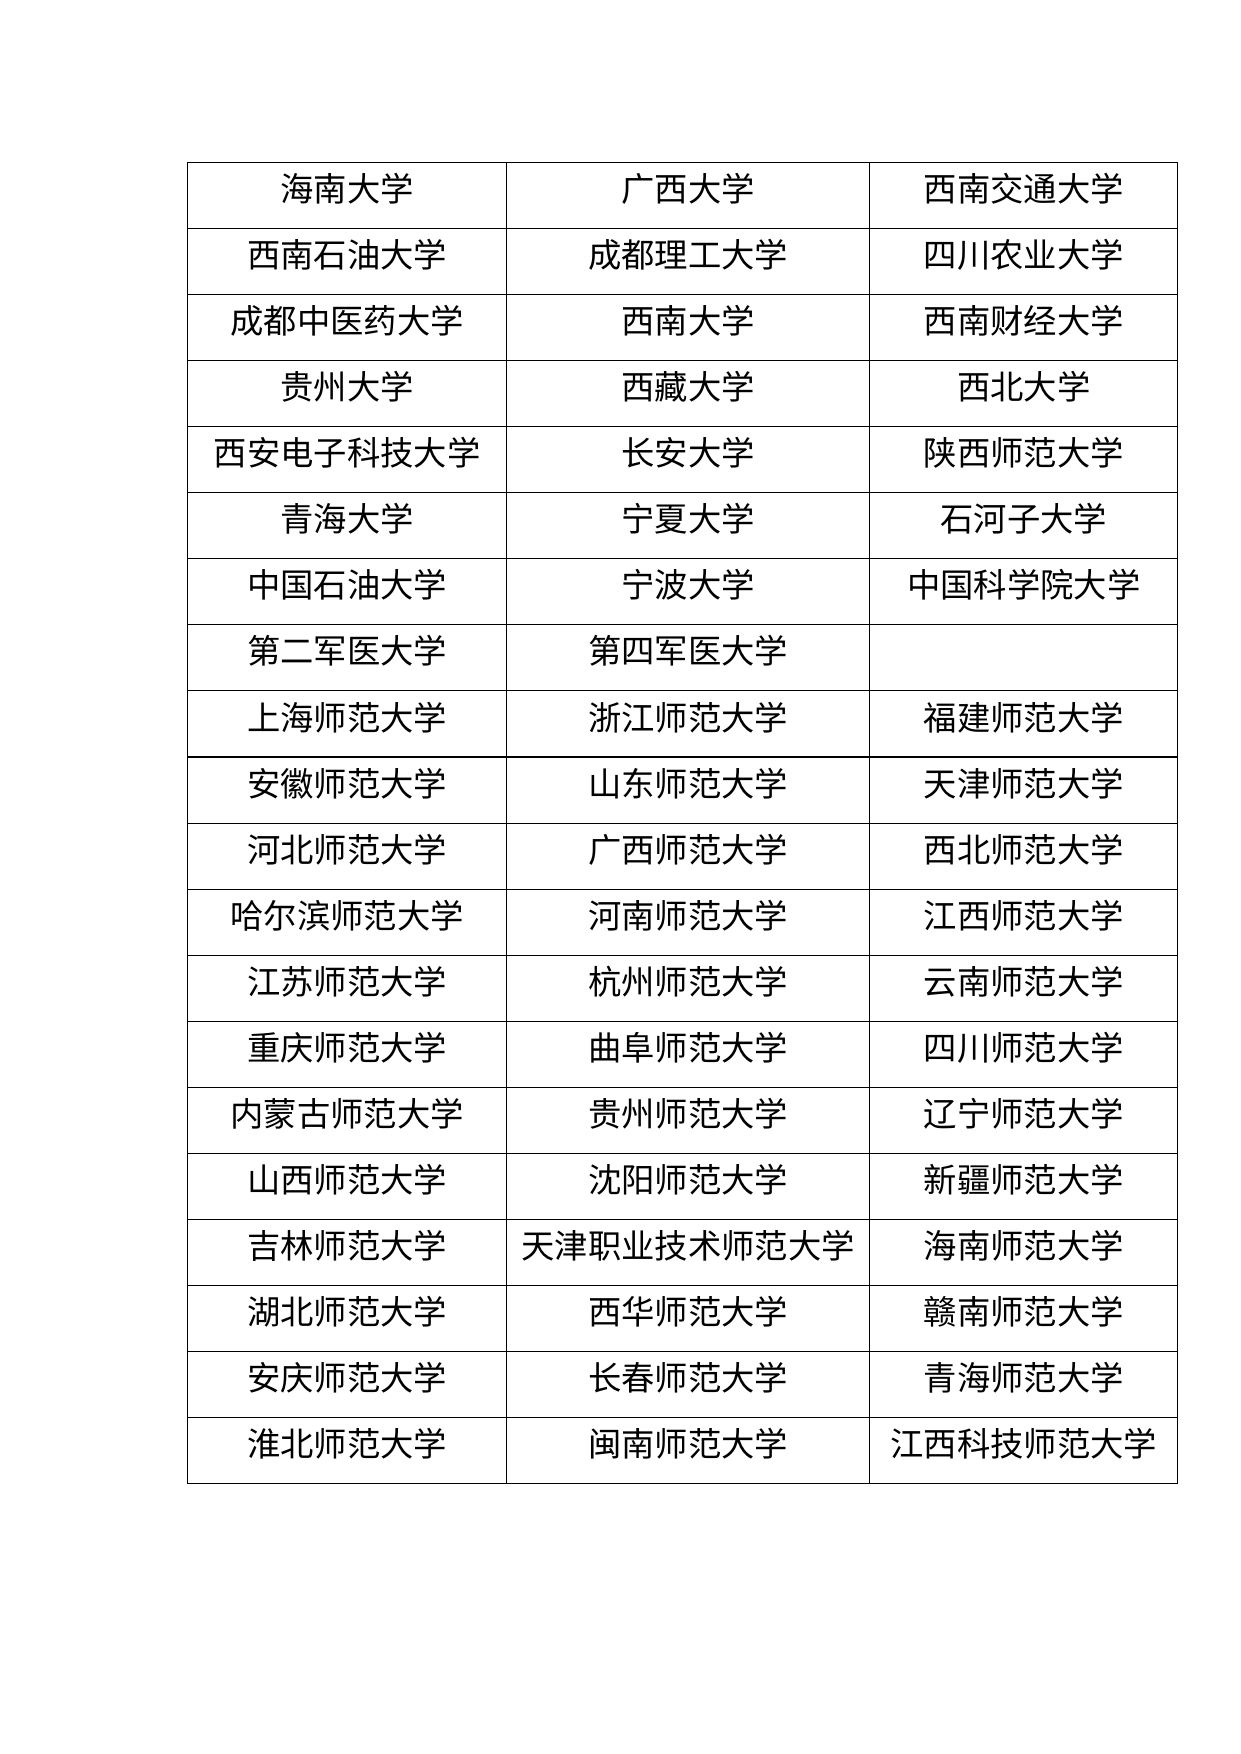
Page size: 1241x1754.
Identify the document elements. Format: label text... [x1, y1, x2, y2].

table_cell 云南师范大学 [870, 956, 1177, 1021]
table_cell 新疆师范大学 [870, 1154, 1177, 1219]
table_cell 辽宁师范大学 [870, 1088, 1177, 1153]
table_cell 长春师范大学 [507, 1352, 869, 1417]
table_cell 中国科学院大学 [870, 559, 1177, 624]
table_cell 海南师范大学 [870, 1220, 1177, 1285]
table_cell 天津师范大学 [870, 758, 1177, 822]
table_cell 广西师范大学 [507, 824, 869, 888]
table_cell 淮北师范大学 [188, 1418, 506, 1483]
table_cell 安庆师范大学 [188, 1352, 506, 1417]
table_cell [870, 625, 1177, 690]
table_cell 西北大学 [870, 361, 1177, 426]
table_cell 贵州大学 [188, 361, 506, 426]
table_cell 第二军医大学 [188, 625, 506, 690]
table_cell 内蒙古师范大学 [188, 1088, 506, 1153]
table_cell 河北师范大学 [188, 824, 506, 888]
table_cell 石河子大学 [870, 493, 1177, 558]
table_cell 上海师范大学 [188, 691, 506, 756]
table_cell 重庆师范大学 [188, 1022, 506, 1087]
table_cell 江西师范大学 [870, 890, 1177, 954]
table_cell 安徽师范大学 [188, 758, 506, 822]
table_cell 福建师范大学 [870, 691, 1177, 756]
table_cell 江西科技师范大学 [870, 1418, 1177, 1483]
table_cell 天津职业技术师范大学 [507, 1220, 869, 1285]
table_cell 河南师范大学 [507, 890, 869, 954]
table_cell 山东师范大学 [507, 758, 869, 822]
table_cell 西藏大学 [507, 361, 869, 426]
table_cell 四川农业大学 [870, 229, 1177, 294]
table_cell 曲阜师范大学 [507, 1022, 869, 1087]
table_cell 宁波大学 [507, 559, 869, 624]
table_cell 贵州师范大学 [507, 1088, 869, 1153]
table_cell 沈阳师范大学 [507, 1154, 869, 1219]
table_cell 吉林师范大学 [188, 1220, 506, 1285]
table_cell 浙江师范大学 [507, 691, 869, 756]
table_cell 成都中医药大学 [188, 295, 506, 360]
table_cell 四川师范大学 [870, 1022, 1177, 1087]
table_cell 陕西师范大学 [870, 427, 1177, 492]
table_cell 杭州师范大学 [507, 956, 869, 1021]
table_cell 赣南师范大学 [870, 1286, 1177, 1351]
table_cell 西南财经大学 [870, 295, 1177, 360]
table_cell 青海大学 [188, 493, 506, 558]
table_cell 宁夏大学 [507, 493, 869, 558]
table_cell 山西师范大学 [188, 1154, 506, 1219]
table_cell 中国石油大学 [188, 559, 506, 624]
table_cell 西安电子科技大学 [188, 427, 506, 492]
table_cell 长安大学 [507, 427, 869, 492]
table_cell 江苏师范大学 [188, 956, 506, 1021]
table_cell 第四军医大学 [507, 625, 869, 690]
table_cell 西华师范大学 [507, 1286, 869, 1351]
table_cell 成都理工大学 [507, 229, 869, 294]
table_cell 哈尔滨师范大学 [188, 890, 506, 954]
table_cell 西南大学 [507, 295, 869, 360]
table_cell 闽南师范大学 [507, 1418, 869, 1483]
table_cell 西南交通大学 [870, 163, 1177, 228]
table_cell 湖北师范大学 [188, 1286, 506, 1351]
table_cell 青海师范大学 [870, 1352, 1177, 1417]
table_cell 广西大学 [507, 163, 869, 228]
table_cell 海南大学 [188, 163, 506, 228]
table_cell 西南石油大学 [188, 229, 506, 294]
table_cell 西北师范大学 [870, 824, 1177, 888]
